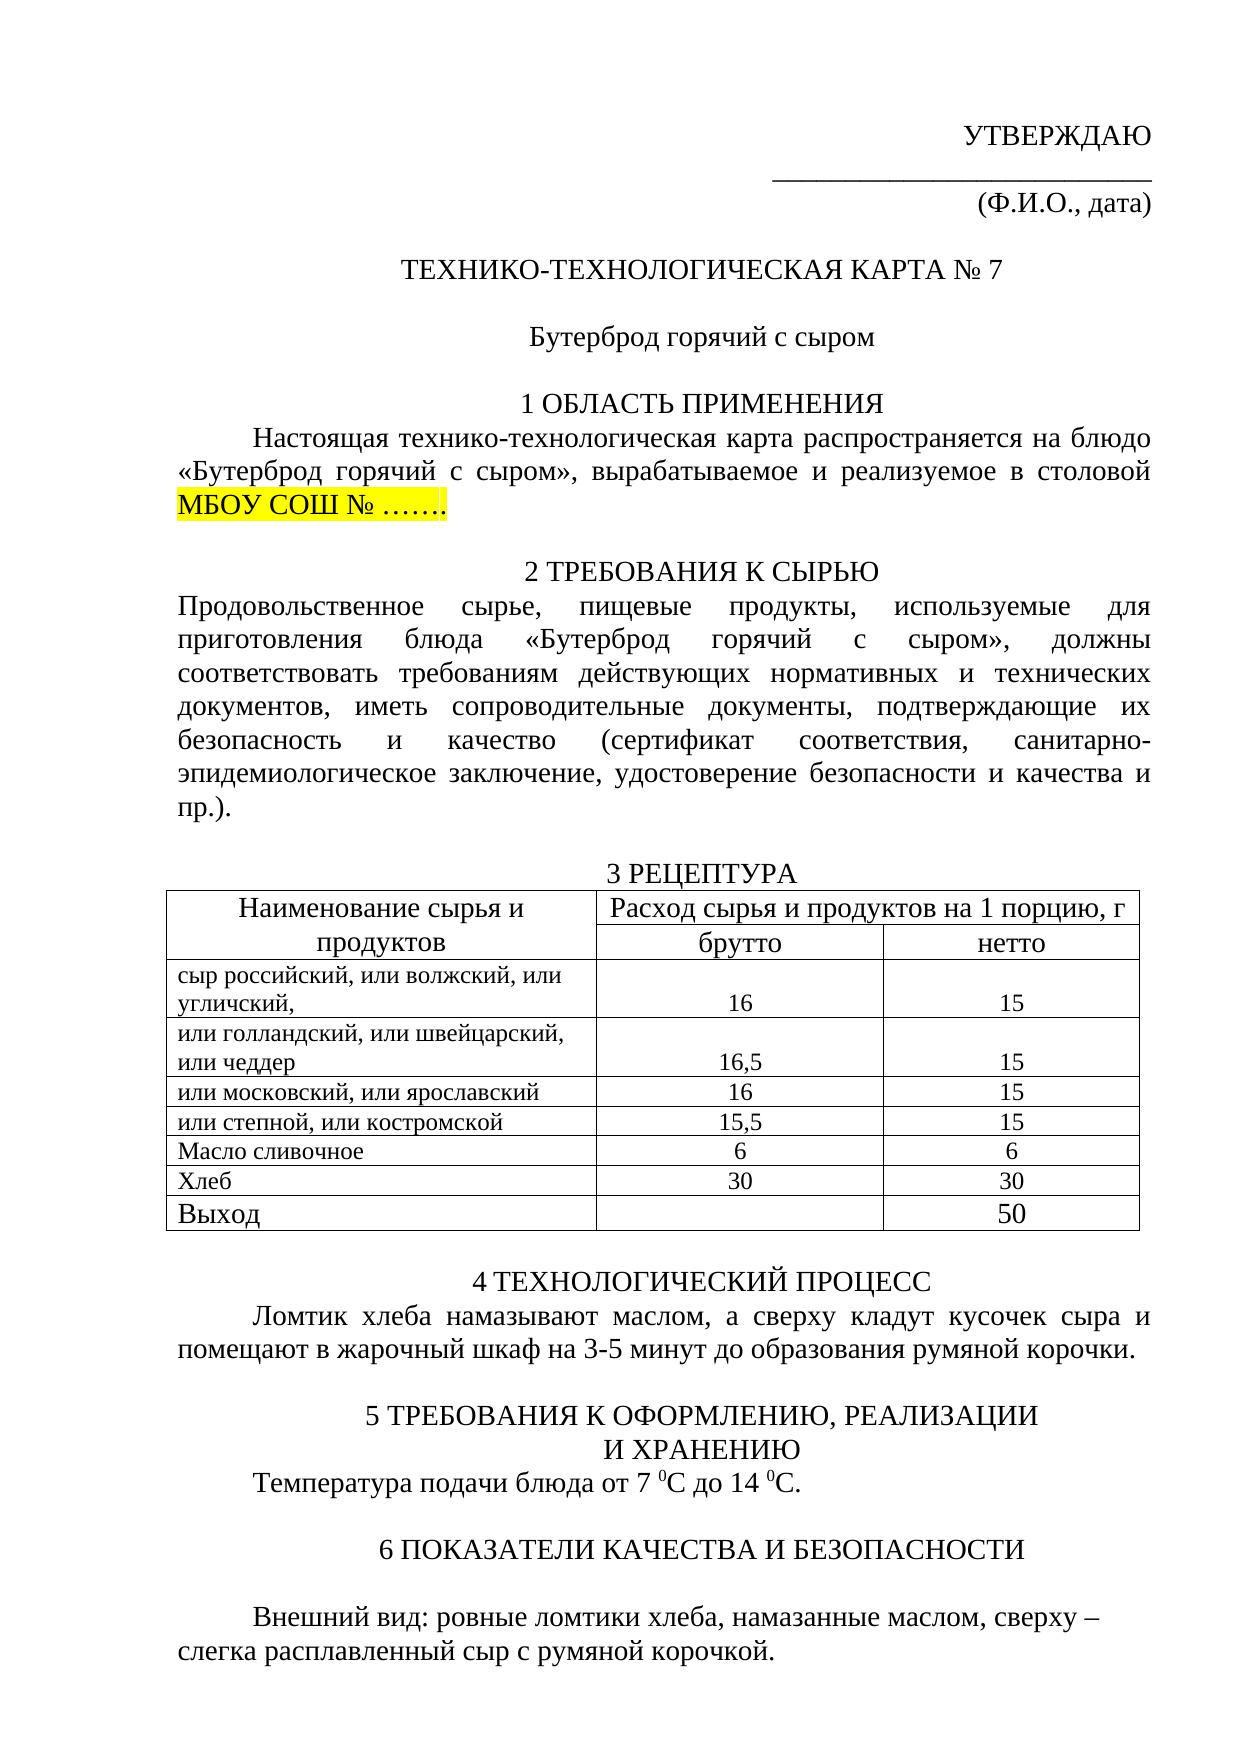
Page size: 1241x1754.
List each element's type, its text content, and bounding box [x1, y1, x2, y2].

table_cell 16 [597, 1077, 883, 1106]
table_cell или степной, или костромской [167, 1107, 596, 1135]
text 6 ПОКАЗАТЕЛИ КАЧЕСТВА И БЕЗОПАСНОСТИ [177, 1532, 1152, 1566]
table_cell 16 [597, 960, 883, 1017]
table_cell 16,5 [597, 1018, 883, 1076]
text Внешний вид: ровные ломтики хлеба, намазанные маслом, сверху – слегка расплавленный сыр с румяной корочкой. [177, 1599, 1152, 1667]
table_cell 15 [884, 1107, 1139, 1135]
table_cell [597, 1196, 883, 1229]
table_cell 15,5 [597, 1107, 883, 1135]
table_cell или голландский, или швейцарский, или чеддер [167, 1018, 596, 1076]
text 5 ТРЕБОВАНИЯ К ОФОРМЛЕНИЮ, РЕАЛИЗАЦИИ [177, 1398, 1152, 1432]
text 2 ТРЕБОВАНИЯ К СЫРЬЮ [177, 554, 1152, 588]
text УТВЕРЖДАЮ [177, 118, 1152, 152]
text 3 РЕЦЕПТУРА [177, 856, 1152, 889]
table_cell 6 [884, 1136, 1139, 1165]
table_cell или московский, или ярославский [167, 1077, 596, 1106]
table_cell Хлеб [167, 1166, 596, 1195]
table_cell 15 [884, 1077, 1139, 1106]
text Настоящая технико-технологическая карта распространяется на блюдо «Бутерброд горячий с сыром», вырабатываемое и реализуемое в столовой МБОУ СОШ № ……. [177, 420, 1152, 521]
text 4 ТЕХНОЛОГИЧЕСКИЙ ПРОЦЕСС [177, 1264, 1152, 1298]
table_cell нетто [884, 925, 1139, 959]
text ТЕХНИКО-ТЕХНОЛОГИЧЕСКАЯ КАРТА № 7 [177, 252, 1152, 286]
text И ХРАНЕНИЮ [177, 1432, 1152, 1465]
table_header Расход сырья и продуктов на 1 порцию, г [597, 891, 1139, 924]
text Температура подачи блюда от 7 0С до 14 0С. [177, 1465, 1152, 1499]
table_cell Масло сливочное [167, 1136, 596, 1165]
table_cell 50 [884, 1196, 1139, 1229]
table_cell Выход [167, 1196, 596, 1229]
table_cell 6 [597, 1136, 883, 1165]
table_cell 15 [884, 1018, 1139, 1076]
table_cell 15 [884, 960, 1139, 1017]
text (Ф.И.О., дата) [177, 185, 1152, 219]
table_cell 30 [597, 1166, 883, 1195]
text Продовольственное сырье, пищевые продукты, используемые для приготовления блюда «Бутерброд горячий с сыром», должны соответствовать требованиям действующих нормативных и технических документов, иметь сопроводительные документы, подтверждающие их безопасность и качество (сертификат соответствия, санитарно-эпидемиологическое заключение, удостоверение безопасности и качества и пр.). [177, 588, 1152, 822]
table_cell брутто [597, 925, 883, 959]
text Ломтик хлеба намазывают маслом, а сверху кладут кусочек сыра и помещают в жарочный шкаф на 3-5 минут до образования румяной корочки. [177, 1298, 1152, 1365]
table_header Наименование сырья и продуктов [167, 891, 596, 959]
text Бутерброд горячий с сыром [177, 319, 1152, 353]
text __________________________ [177, 152, 1152, 185]
text 1 ОБЛАСТЬ ПРИМЕНЕНИЯ [177, 386, 1152, 420]
table_cell сыр российский, или волжский, или угличский, [167, 960, 596, 1017]
table_cell 30 [884, 1166, 1139, 1195]
